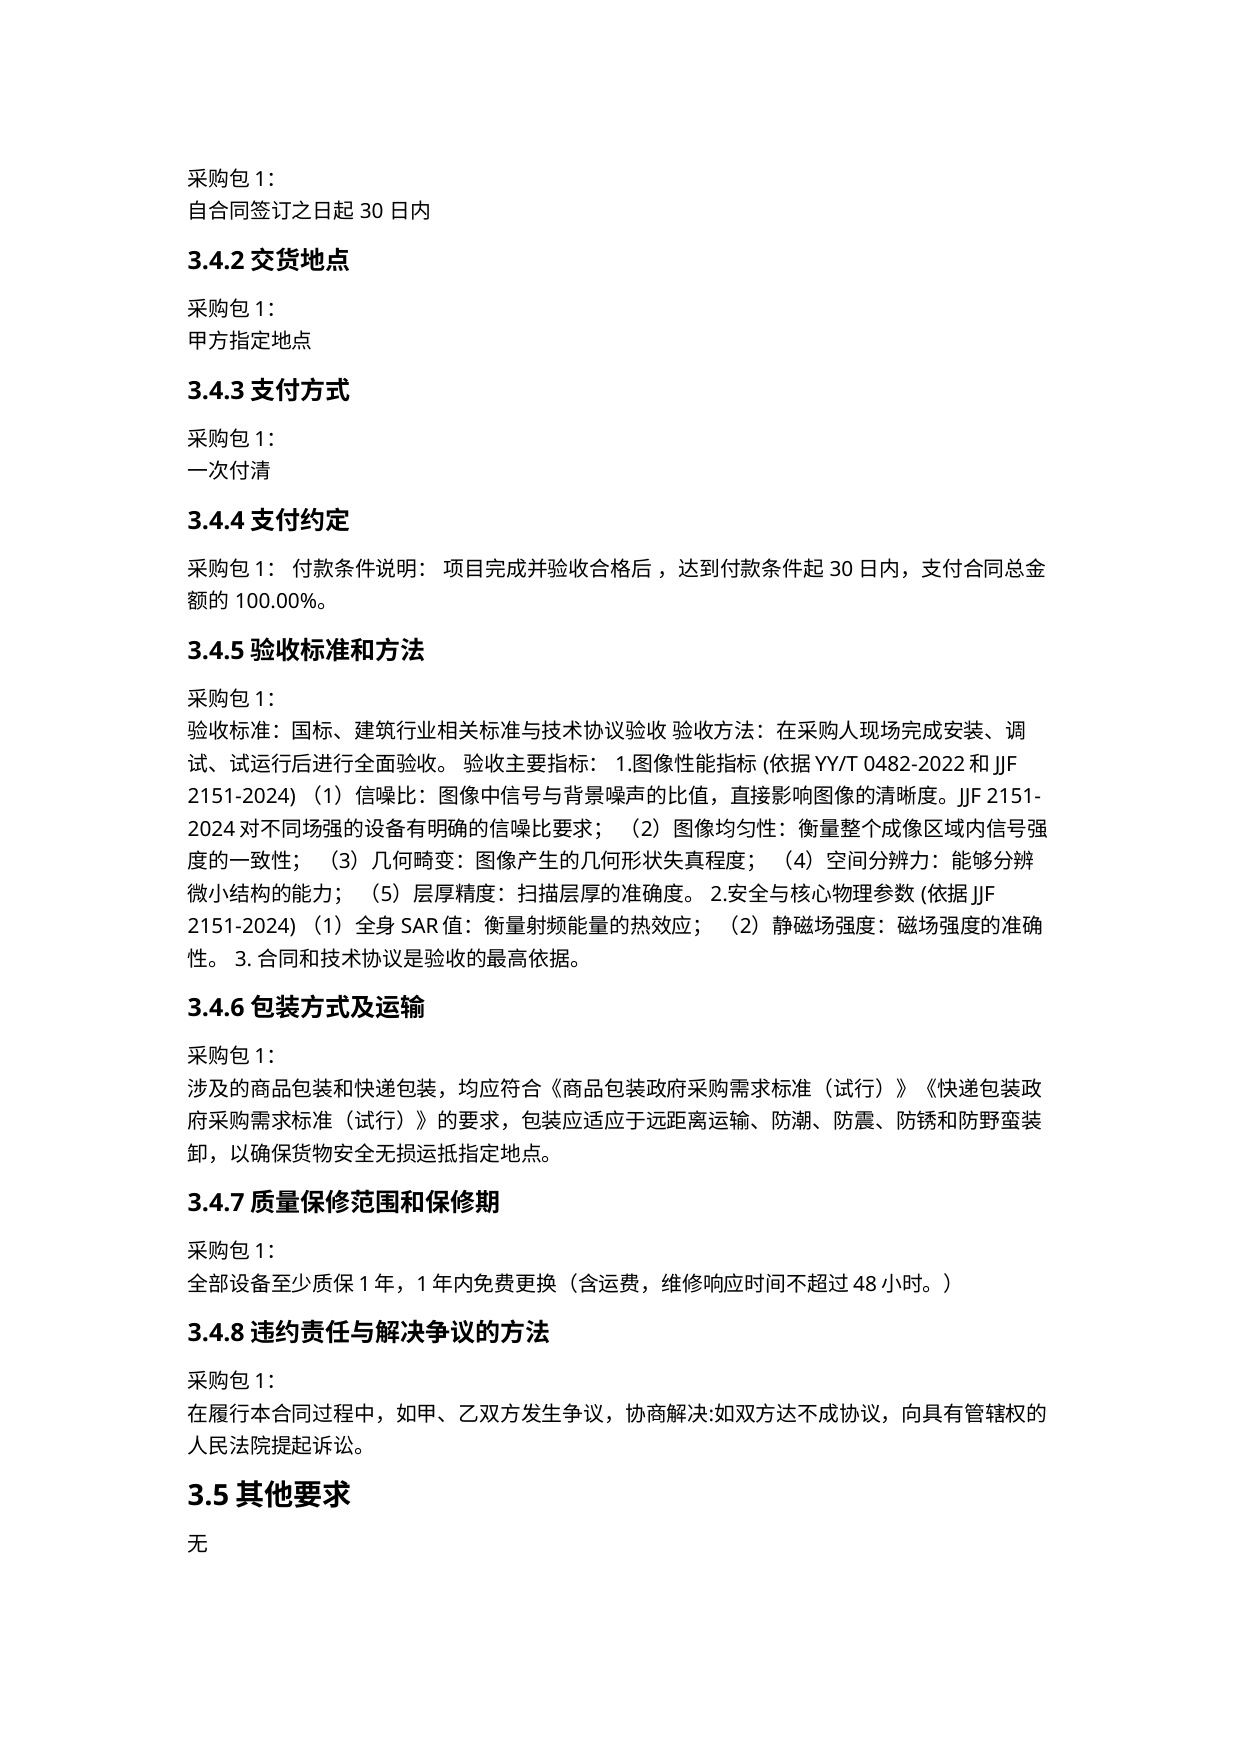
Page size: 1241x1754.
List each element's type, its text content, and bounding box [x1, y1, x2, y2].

text 3.4.3支付方式 [187, 357, 1053, 422]
text 采购包1： [187, 1234, 1053, 1267]
text 涉及的商品包装和快递包装，均应符合《商品包装政府采购需求标准（试行）》《快递包装政府采购需求标准（试行）》的要求，包装应适应于远距离运输、防潮、防震、防锈和防野蛮装卸，以确保货物安全无损运抵指定地点。 [187, 1072, 1053, 1169]
text 无 [187, 1527, 1053, 1559]
text 3.5其他要求 [187, 1462, 1053, 1527]
text 3.4.5验收标准和方法 [187, 617, 1053, 682]
text 一次付清 [187, 454, 1053, 487]
text 3.4.7质量保修范围和保修期 [187, 1169, 1053, 1234]
text 采购包1： [187, 1364, 1053, 1397]
text 全部设备至少质保1年，1年内免费更换（含运费，维修响应时间不超过48小时。） [187, 1267, 1053, 1299]
text 甲方指定地点 [187, 324, 1053, 357]
text 3.4.8违约责任与解决争议的方法 [187, 1299, 1053, 1364]
text 采购包1： [187, 292, 1053, 324]
text 采购包1： [187, 682, 1053, 714]
text 自合同签订之日起 30 日内 [187, 194, 1053, 227]
text 3.4.6包装方式及运输 [187, 974, 1053, 1039]
text 采购包1： [187, 422, 1053, 454]
text 验收标准：国标、建筑行业相关标准与技术协议验收 验收方法：在采购人现场完成安装、调试、试运行后进行全面验收。 验收主要指标： 1.图像性能指标 (依据YY/T 0482-2022和JJF 2151-2024) （1）信噪比：图像中信号与背景噪声的比值，直接影响图像的清晰度。JJF 2151-2024对不同场强的设备有明确的信噪比要求； （2）图像均匀性：衡量整个成像区域内信号强度的一致性； （3）几何畸变：图像产生的几何形状失真程度； （4）空间分辨力：能够分辨微小结构的能力； （5）层厚精度：扫描层厚的准确度。 2.安全与核心物理参数 (依据JJF 2151-2024) （1）全身SAR值：衡量射频能量的热效应； （2）静磁场强度：磁场强度的准确性。 3. 合同和技术协议是验收的最高依据。 [187, 714, 1053, 974]
text 在履行本合同过程中，如甲、乙双方发生争议，协商解决:如双方达不成协议，向具有管辖权的人民法院提起诉讼。 [187, 1397, 1053, 1462]
text 3.4.4支付约定 [187, 487, 1053, 552]
text 采购包1： [187, 162, 1053, 194]
text 采购包1： [187, 1039, 1053, 1072]
text 3.4.2交货地点 [187, 227, 1053, 292]
text 采购包1： 付款条件说明： 项目完成并验收合格后 ，达到付款条件起 30 日内，支付合同总金额的 100.00%。 [187, 552, 1053, 617]
